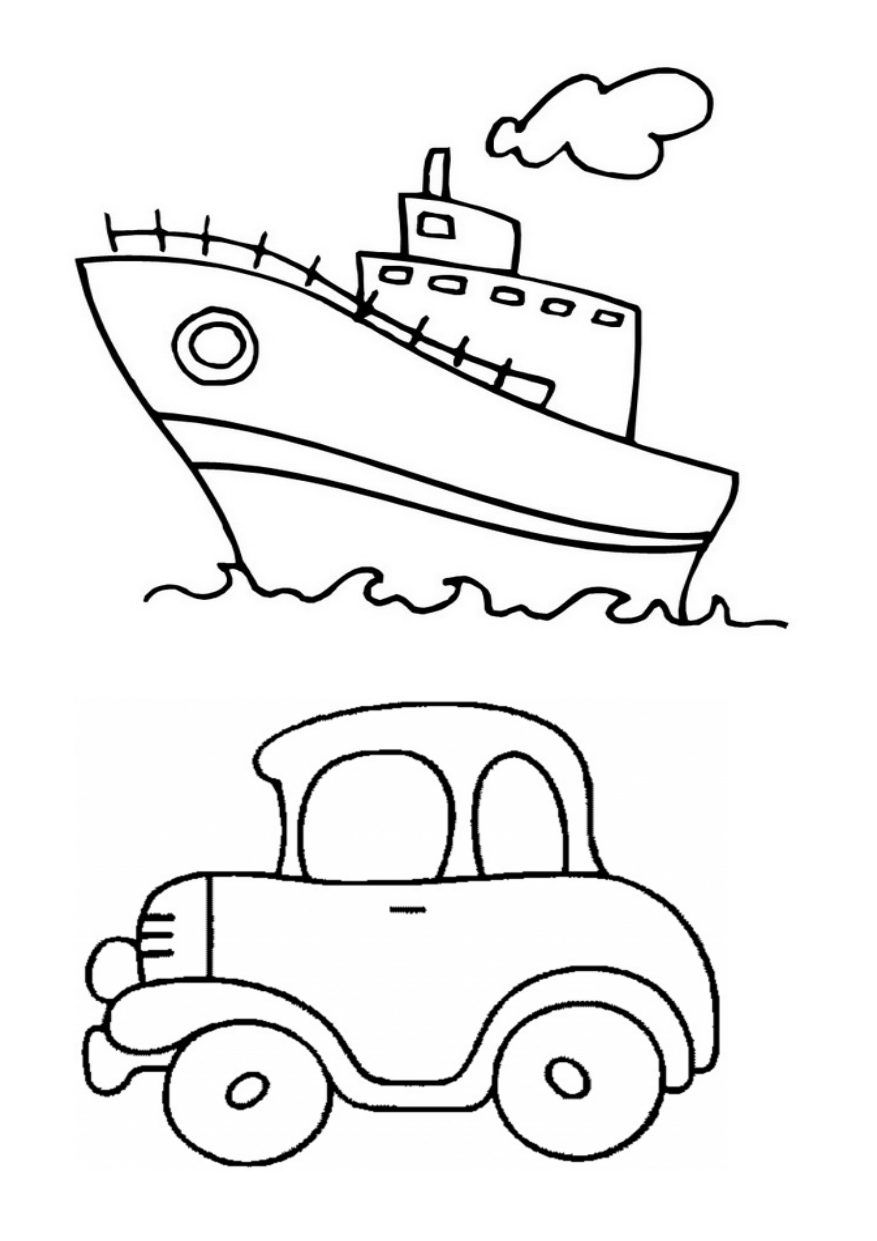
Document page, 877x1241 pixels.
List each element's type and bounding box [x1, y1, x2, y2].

picture [59, 696, 742, 1173]
picture [59, 59, 800, 641]
